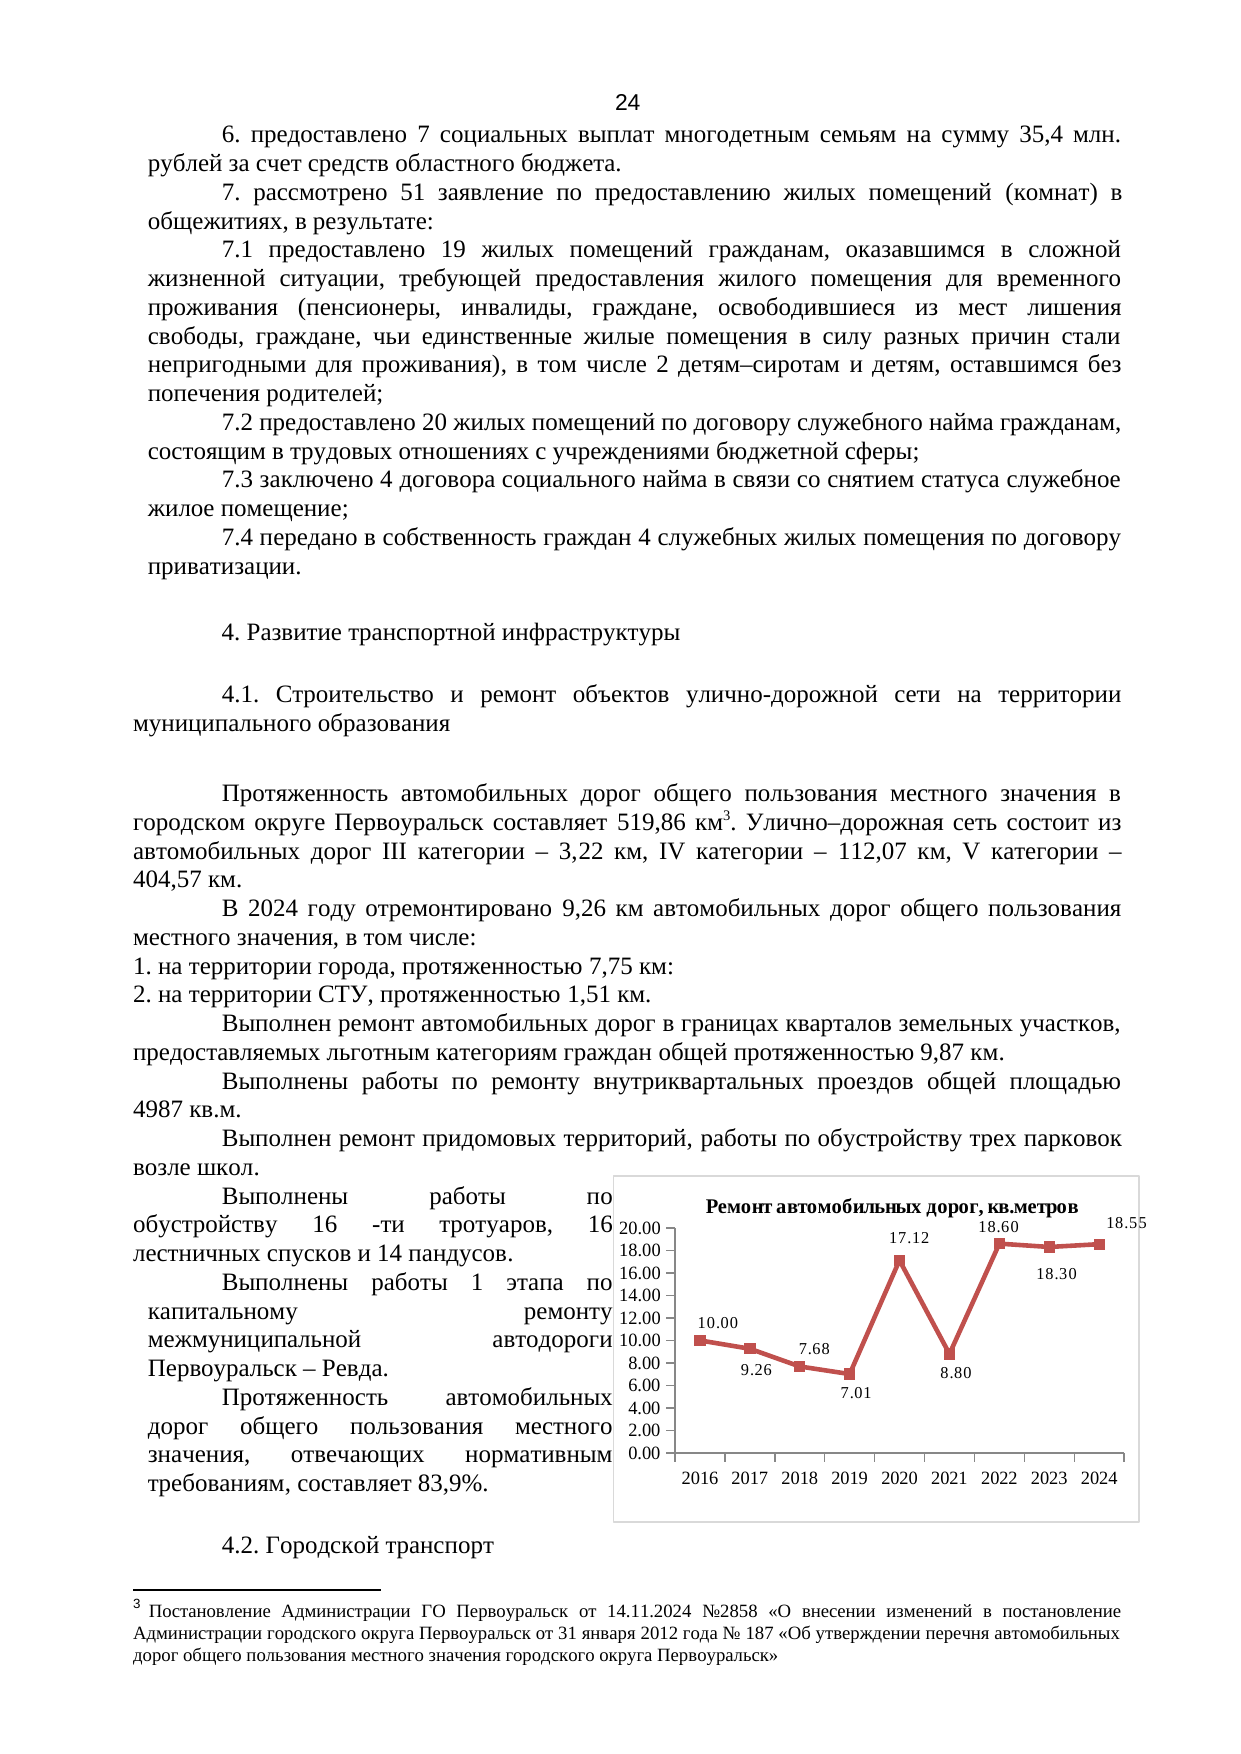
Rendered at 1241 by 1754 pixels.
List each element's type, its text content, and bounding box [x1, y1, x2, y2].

text Выполнены работы по ремонту внутриквартальных проездов общей площадью 4987 кв.м. [133, 1066, 1122, 1123]
text В 2024 году отремонтировано 9,26 км автомобильных дорог общего пользования местного значения, в том числе: [133, 893, 1122, 951]
text Протяженность автомобильных дорог общего пользования местного значения в городском округе Первоуральск составляет 519,86 км. Улично–дорожная сеть состоит из автомобильных дорог III категории – 3,22 км, IV категории – 112,07 км, V категории – 404,57 км. [133, 778, 1122, 893]
text 7. рассмотрено 51 заявление по предоставлению жилых помещений (комнат) в общежитиях, в результате: [148, 177, 1122, 234]
text 7.1 предоставлено 19 жилых помещений гражданам, оказавшимся в сложной жизненной ситуации, требующей предоставления жилого помещения для временного проживания (пенсионеры, инвалиды, граждане, освободившиеся из мест лишения свободы, граждане, чьи единственные жилые помещения в силу разных причин стали непригодными для проживания), в том числе 2 детям–сиротам и детям, оставшимся без попечения родителей; [148, 349, 1122, 407]
text 6. предоставлено 7 социальных выплат многодетным семьям на сумму 35,4 млн. рублей за счет средств областного бюджета. [148, 119, 1122, 177]
text 7.4 передано в собственность граждан 4 служебных жилых помещения по договору приватизации. [148, 522, 1122, 579]
text Протяженность автомобильных дорог общего пользования местного значения, отвечающих нормативным требованиям, составляет 83,9%. [148, 1382, 613, 1497]
text 7.1 предоставлено 19 жилых помещений гражданам, оказавшимся в сложной жизненной ситуации, требующей предоставления жилого помещения для временного проживания (пенсионеры, инвалиды, граждане, освободившиеся из мест лишения свободы, граждане, чьи единственные жилые помещения в силу разных причин стали непригодными для проживания), в том числе 2 детям–сиротам и детям, оставшимся без попечения родителей; [148, 234, 1122, 321]
subtitle 4.1. Строительство и ремонт объектов улично-дорожной сети на территории муниципального образования [133, 679, 1122, 737]
text 2. на территории СТУ, протяженностью 1,51 км. [133, 979, 1122, 1008]
text 7.2 предоставлено 20 жилых помещений по договору служебного найма гражданам, состоящим в трудовых отношениях с учреждениями бюджетной сферы; [148, 407, 1122, 464]
text Выполнены работы 1 этапа по капитальному ремонту межмуниципальной автодороги Первоуральск – Ревда. [148, 1267, 613, 1382]
text Выполнен ремонт автомобильных дорог в границах кварталов земельных участков, предоставляемых льготным категориям граждан общей протяженностью 9,87 км. [133, 1008, 1122, 1066]
text 1. на территории города, протяженностью 7,75 км: [133, 951, 1122, 979]
text Выполнен ремонт придомовых территорий, работы по обустройству трех парковок возле школ. [133, 1123, 1122, 1181]
subtitle 4.2. Городской транспорт [133, 1530, 1122, 1559]
subtitle 4. Развитие транспортной инфраструктуры [133, 617, 1122, 646]
text Выполнены работы по обустройству 16 -ти тротуаров, 16 лестничных спусков и 14 пандусов. [133, 1181, 613, 1267]
text 7.3 заключено 4 договора социального найма в связи со снятием статуса служебное жилое помещение; [148, 464, 1122, 522]
